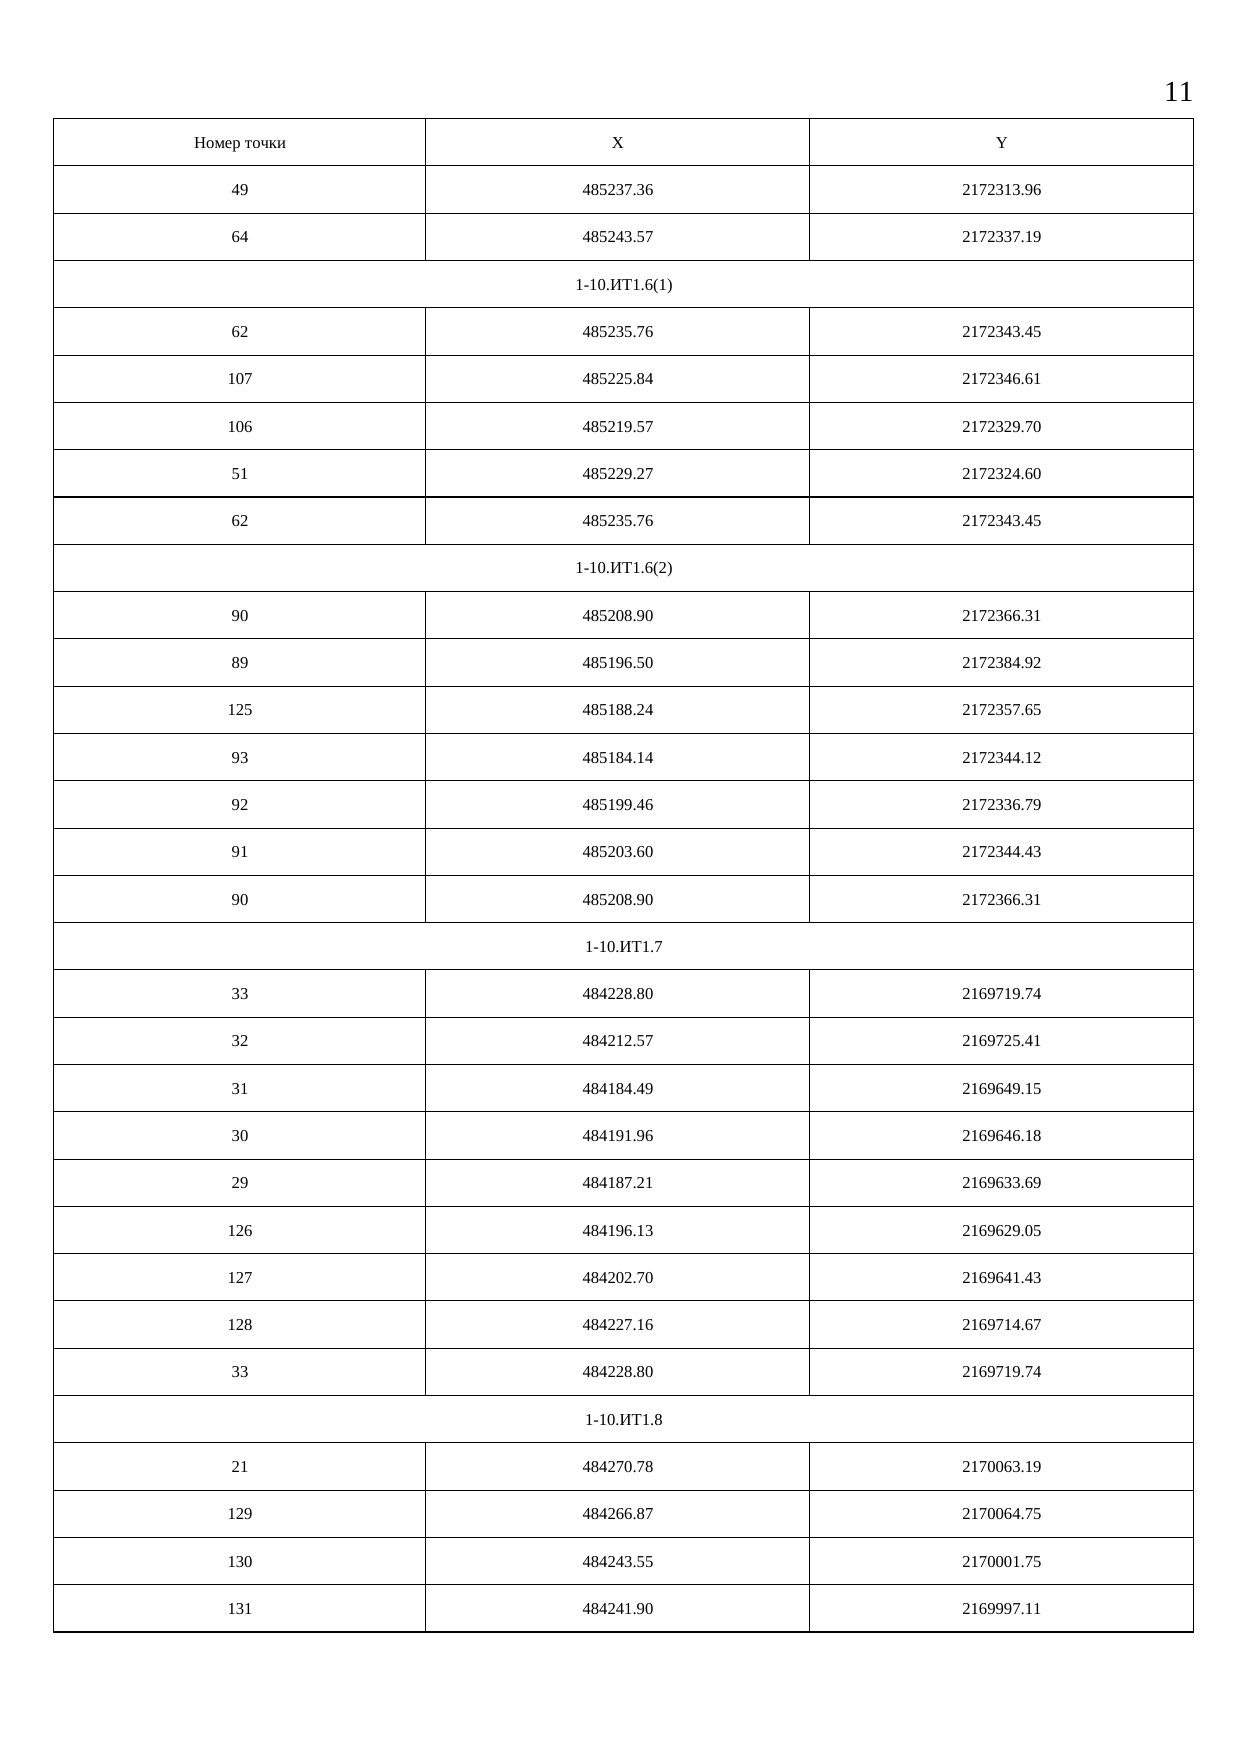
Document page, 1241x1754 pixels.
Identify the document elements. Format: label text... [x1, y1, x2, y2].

table_cell 89 [54, 639, 425, 686]
table_cell 484228.80 [426, 1349, 809, 1395]
table_cell 2169719.74 [810, 1349, 1193, 1395]
table_cell 484191.96 [426, 1112, 809, 1158]
table_cell 485188.24 [426, 687, 809, 733]
table_cell 2172324.60 [810, 450, 1193, 496]
table_cell 484228.80 [426, 970, 809, 1017]
table_cell 131 [54, 1585, 425, 1631]
table_cell 2172337.19 [810, 214, 1193, 260]
table_cell 128 [54, 1301, 425, 1348]
table_cell 2172366.31 [810, 592, 1193, 638]
table_cell 2172357.65 [810, 687, 1193, 733]
table_cell 127 [54, 1254, 425, 1300]
table_cell 2169649.15 [810, 1065, 1193, 1111]
table_cell 2169646.18 [810, 1112, 1193, 1158]
table_cell 484266.87 [426, 1491, 809, 1537]
table_cell 2169719.74 [810, 970, 1193, 1017]
table_cell 21 [54, 1443, 425, 1489]
table_cell 93 [54, 734, 425, 780]
table_cell 485225.84 [426, 356, 809, 402]
table_cell 91 [54, 829, 425, 875]
table_cell 32 [54, 1018, 425, 1064]
table_cell 484227.16 [426, 1301, 809, 1348]
table_cell 2172336.79 [810, 781, 1193, 827]
table_cell 2169714.67 [810, 1301, 1193, 1348]
table_cell 49 [54, 166, 425, 213]
table_cell 125 [54, 687, 425, 733]
table_header Номер точки [54, 119, 425, 165]
table_cell 2172343.45 [810, 308, 1193, 354]
table_cell 2172384.92 [810, 639, 1193, 686]
table_cell 2169997.11 [810, 1585, 1193, 1631]
table_header X [426, 119, 809, 165]
table_cell 2172366.31 [810, 876, 1193, 922]
table_cell 29 [54, 1160, 425, 1206]
table_cell 485235.76 [426, 308, 809, 354]
table_cell 126 [54, 1207, 425, 1253]
table_cell 107 [54, 356, 425, 402]
table_cell 1-10.ИТ1.8 [54, 1396, 1193, 1442]
table_cell 129 [54, 1491, 425, 1537]
table_cell 90 [54, 876, 425, 922]
table_cell 51 [54, 450, 425, 496]
table_cell 484212.57 [426, 1018, 809, 1064]
table_cell 2169725.41 [810, 1018, 1193, 1064]
table_cell 62 [54, 308, 425, 354]
table_cell 1-10.ИТ1.7 [54, 923, 1193, 969]
table_cell 2169629.05 [810, 1207, 1193, 1253]
table_cell 485196.50 [426, 639, 809, 686]
table_cell 2172343.45 [810, 498, 1193, 544]
table_cell 2172329.70 [810, 403, 1193, 449]
table_cell 485243.57 [426, 214, 809, 260]
table_cell 64 [54, 214, 425, 260]
table_cell 31 [54, 1065, 425, 1111]
table_cell 485229.27 [426, 450, 809, 496]
table_cell 130 [54, 1538, 425, 1584]
table_cell 30 [54, 1112, 425, 1158]
table_cell 484196.13 [426, 1207, 809, 1253]
table_cell 485208.90 [426, 592, 809, 638]
table_cell 1-10.ИТ1.6(1) [54, 261, 1193, 307]
table_cell 485237.36 [426, 166, 809, 213]
table_header Y [810, 119, 1193, 165]
table_cell 33 [54, 1349, 425, 1395]
table_cell 2169633.69 [810, 1160, 1193, 1206]
table_cell 484243.55 [426, 1538, 809, 1584]
table_cell 2172344.43 [810, 829, 1193, 875]
table_cell 2172313.96 [810, 166, 1193, 213]
table_cell 484187.21 [426, 1160, 809, 1206]
table_cell 485203.60 [426, 829, 809, 875]
table_cell 484270.78 [426, 1443, 809, 1489]
table_cell 2170001.75 [810, 1538, 1193, 1584]
table_cell 106 [54, 403, 425, 449]
table_cell 485208.90 [426, 876, 809, 922]
table_cell 2170064.75 [810, 1491, 1193, 1537]
table_cell 2169641.43 [810, 1254, 1193, 1300]
table_cell 2170063.19 [810, 1443, 1193, 1489]
table_cell 62 [54, 498, 425, 544]
table_cell 485219.57 [426, 403, 809, 449]
table_cell 484202.70 [426, 1254, 809, 1300]
table_cell 2172344.12 [810, 734, 1193, 780]
table_cell 90 [54, 592, 425, 638]
table_cell 485199.46 [426, 781, 809, 827]
table_cell 92 [54, 781, 425, 827]
table_cell 33 [54, 970, 425, 1017]
table_cell 2172346.61 [810, 356, 1193, 402]
table_cell 484241.90 [426, 1585, 809, 1631]
table_cell 485184.14 [426, 734, 809, 780]
table_cell 485235.76 [426, 498, 809, 544]
table_cell 484184.49 [426, 1065, 809, 1111]
table_cell 1-10.ИТ1.6(2) [54, 545, 1193, 591]
